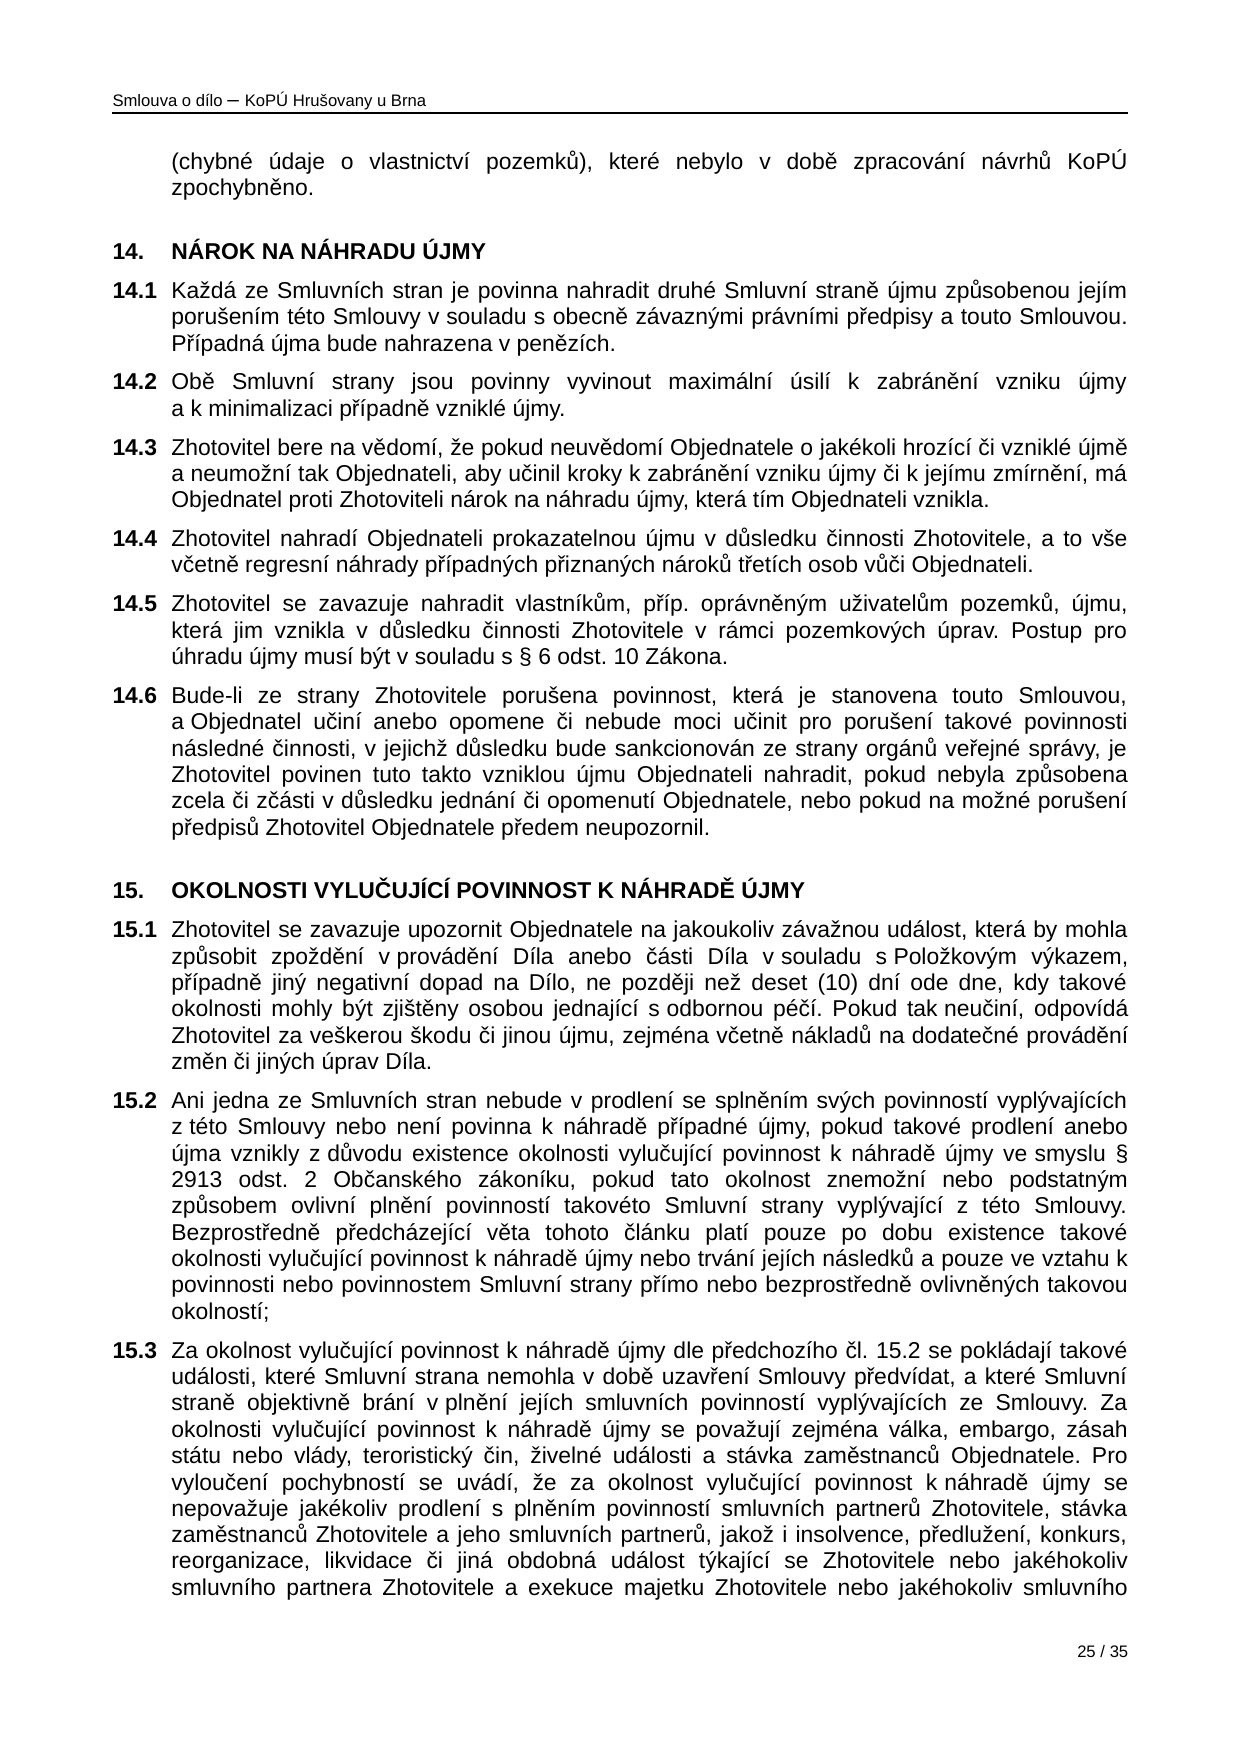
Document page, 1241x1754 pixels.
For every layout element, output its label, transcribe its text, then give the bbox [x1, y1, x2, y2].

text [112, 148, 1128, 200]
text Zhotovitel se zavazuje nahradit vlastníkům, příp. oprávněným uživatelům pozemků, újmu, která jim vznikla v důsledku činnosti Zhotovitele v rámci pozemkových úprav. Postup pro úhradu újmy musí být v souladu s § 6 odst. 10 Zákona. [112, 590, 1128, 669]
text Zhotovitel se zavazuje upozornit Objednatele na jakoukoliv závažnou událost, která by mohla způsobit zpoždění v provádění Díla anebo části Díla v souladu s Položkovým výkazem, případně jiný negativní dopad na Dílo, ne později než deset (10) dní ode dne, kdy takové okolnosti mohly být zjištěny osobou jednající s odbornou péčí. Pokud tak neučiní, odpovídá Zhotovitel za veškerou škodu či jinou újmu, zejména včetně nákladů na dodatečné provádění změn či jiných úprav Díla. [112, 916, 1128, 1074]
text Zhotovitel nahradí Objednateli prokazatelnou újmu v důsledku činnosti Zhotovitele, a to vše včetně regresní náhrady případných přiznaných nároků třetích osob vůči Objednateli. [112, 525, 1128, 578]
text Ani jedna ze Smluvních stran nebude v prodlení se splněním svých povinností vyplývajících z této Smlouvy nebo není povinna k náhradě případné újmy, pokud takové prodlení anebo újma vznikly z důvodu existence okolnosti vylučující povinnost k náhradě újmy ve smyslu § 2913 odst. 2 Občanského zákoníku, pokud tato okolnost znemožní nebo podstatným způsobem ovlivní plnění povinností takovéto Smluvní strany vyplývající z této Smlouvy. Bezprostředně předcházející věta tohoto článku platí pouze po dobu existence takové okolnosti vylučující povinnost k náhradě újmy nebo trvání jejích následků a pouze ve vztahu k povinnosti nebo povinnostem Smluvní strany přímo nebo bezprostředně ovlivněných takovou okolností; [112, 1087, 1128, 1324]
text Nárok na náhradu újmy [112, 238, 1128, 264]
text Bude-li ze strany Zhotovitele porušena povinnost, která je stanovena touto Smlouvou, a Objednatel učiní anebo opomene či nebude moci učinit pro porušení takové povinnosti následné činnosti, v jejichž důsledku bude sankcionován ze strany orgánů veřejné správy, je Zhotovitel povinen tuto takto vzniklou újmu Objednateli nahradit, pokud nebyla způsobena zcela či zčásti v důsledku jednání či opomenutí Objednatele, nebo pokud na možné porušení předpisů Zhotovitel Objednatele předem neupozornil. [112, 682, 1128, 840]
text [112, 1337, 1128, 1600]
text Každá ze Smluvních stran je povinna nahradit druhé Smluvní straně újmu způsobenou jejím porušením této Smlouvy v souladu s obecně závaznými právními předpisy a touto Smlouvou. Případná újma bude nahrazena v penězích. [112, 277, 1128, 356]
text Okolnosti vylučující povinnost k náhradě újmy [112, 877, 1128, 904]
text Obě Smluvní strany jsou povinny vyvinout maximální úsilí k zabránění vzniku újmy a k minimalizaci případně vzniklé újmy. [112, 368, 1128, 421]
text Zhotovitel bere na vědomí, že pokud neuvědomí Objednatele o jakékoli hrozící či vzniklé újmě a neumožní tak Objednateli, aby učinil kroky k zabránění vzniku újmy či k jejímu zmírnění, má Objednatel proti Zhotoviteli nárok na náhradu újmy, která tím Objednateli vznikla. [112, 433, 1128, 513]
